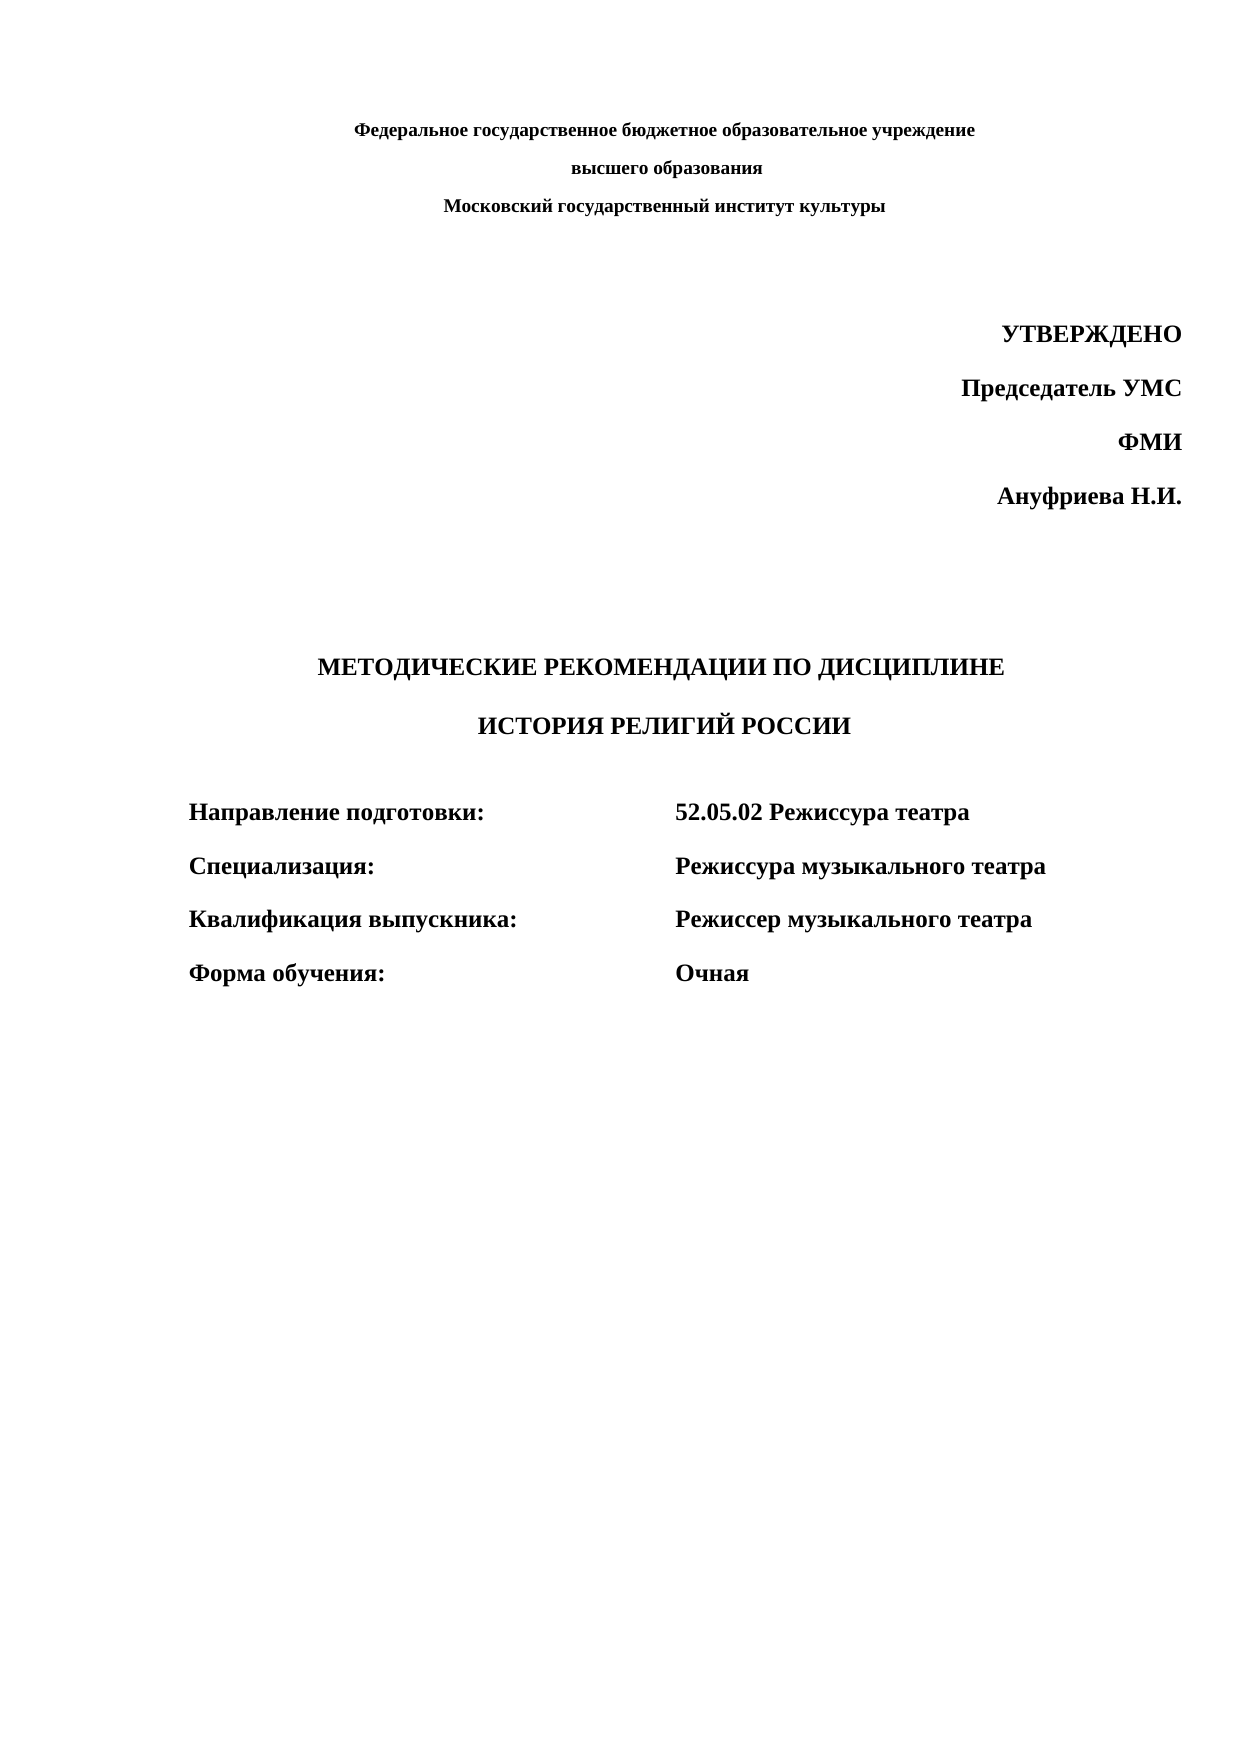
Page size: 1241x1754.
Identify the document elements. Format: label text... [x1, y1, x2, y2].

text МЕТОДИЧЕСКИЕ РЕКОМЕНДАЦИИ ПО ДИСЦИПЛИНЕ [177, 652, 1152, 710]
text ИСТОРИЯ РЕЛИГИЙ РОССИИ [177, 711, 1152, 740]
table_cell Форма обучения: [177, 958, 664, 1065]
text высшего образования [177, 156, 1152, 195]
table_header Направление подготовки: [177, 798, 664, 851]
table_header 52.05.02 Режиссура театра [664, 798, 1166, 851]
table_header УТВЕРЖДЕНО Председатель УМС ФМИ Ануфриева Н.И. [753, 319, 1196, 537]
text Федеральное государственное бюджетное образовательное учреждение [177, 118, 1152, 156]
table_cell Специализация: [177, 851, 664, 904]
table_cell Квалификация выпускника: [177, 904, 664, 958]
table_cell Режиссер музыкального театра [664, 904, 1166, 958]
table_cell Режиссура музыкального театра [664, 851, 1166, 904]
text Московский государственный институт культуры [177, 195, 1152, 233]
table_cell Очная [664, 958, 1166, 1065]
